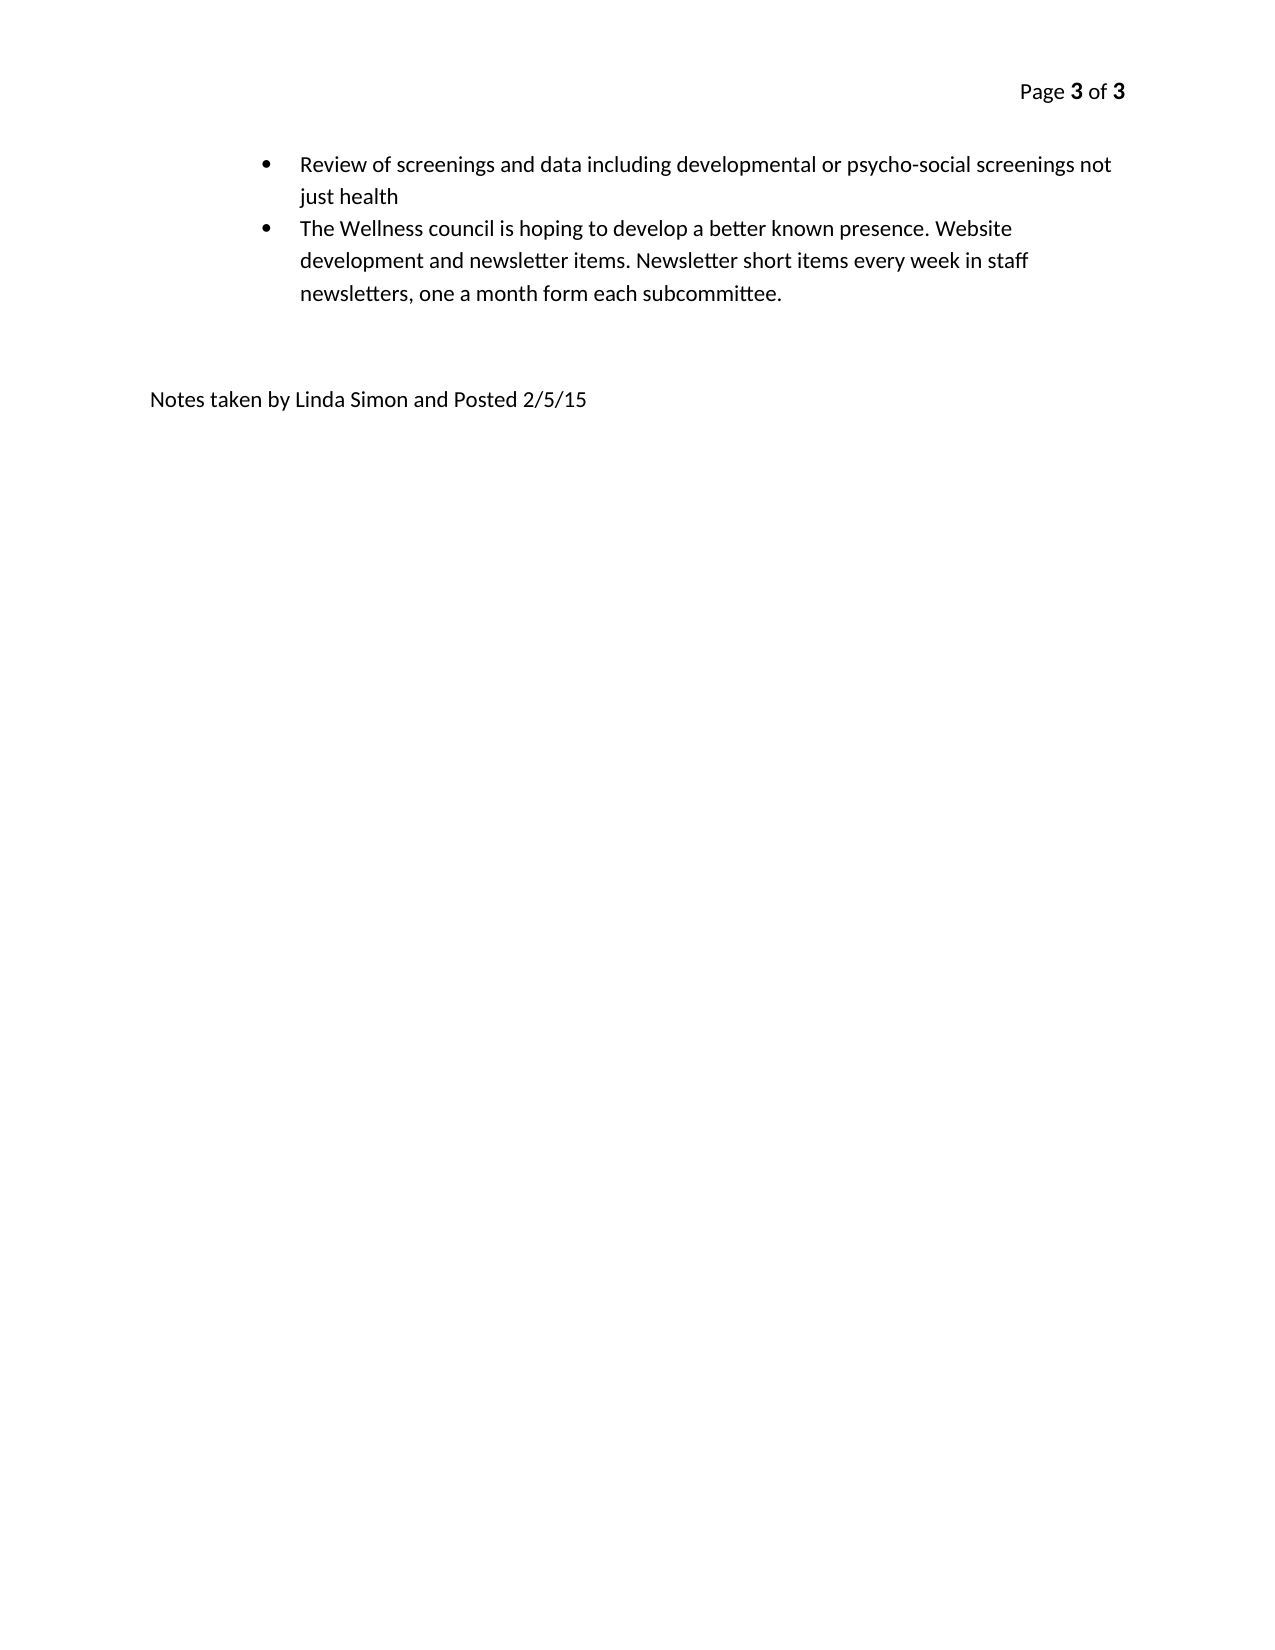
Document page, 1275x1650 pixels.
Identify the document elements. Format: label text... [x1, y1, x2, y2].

list The Wellness council is hoping to develop a better known presence. Website development and newsletter items. Newsletter short items every week in staff newsletters, one a month form each subcommittee. [262, 214, 1125, 307]
text Notes taken by Linda Simon and Posted 2/5/15 [150, 385, 1125, 413]
list Review of screenings and data including developmental or psycho-social screenings not just health [262, 150, 1125, 210]
